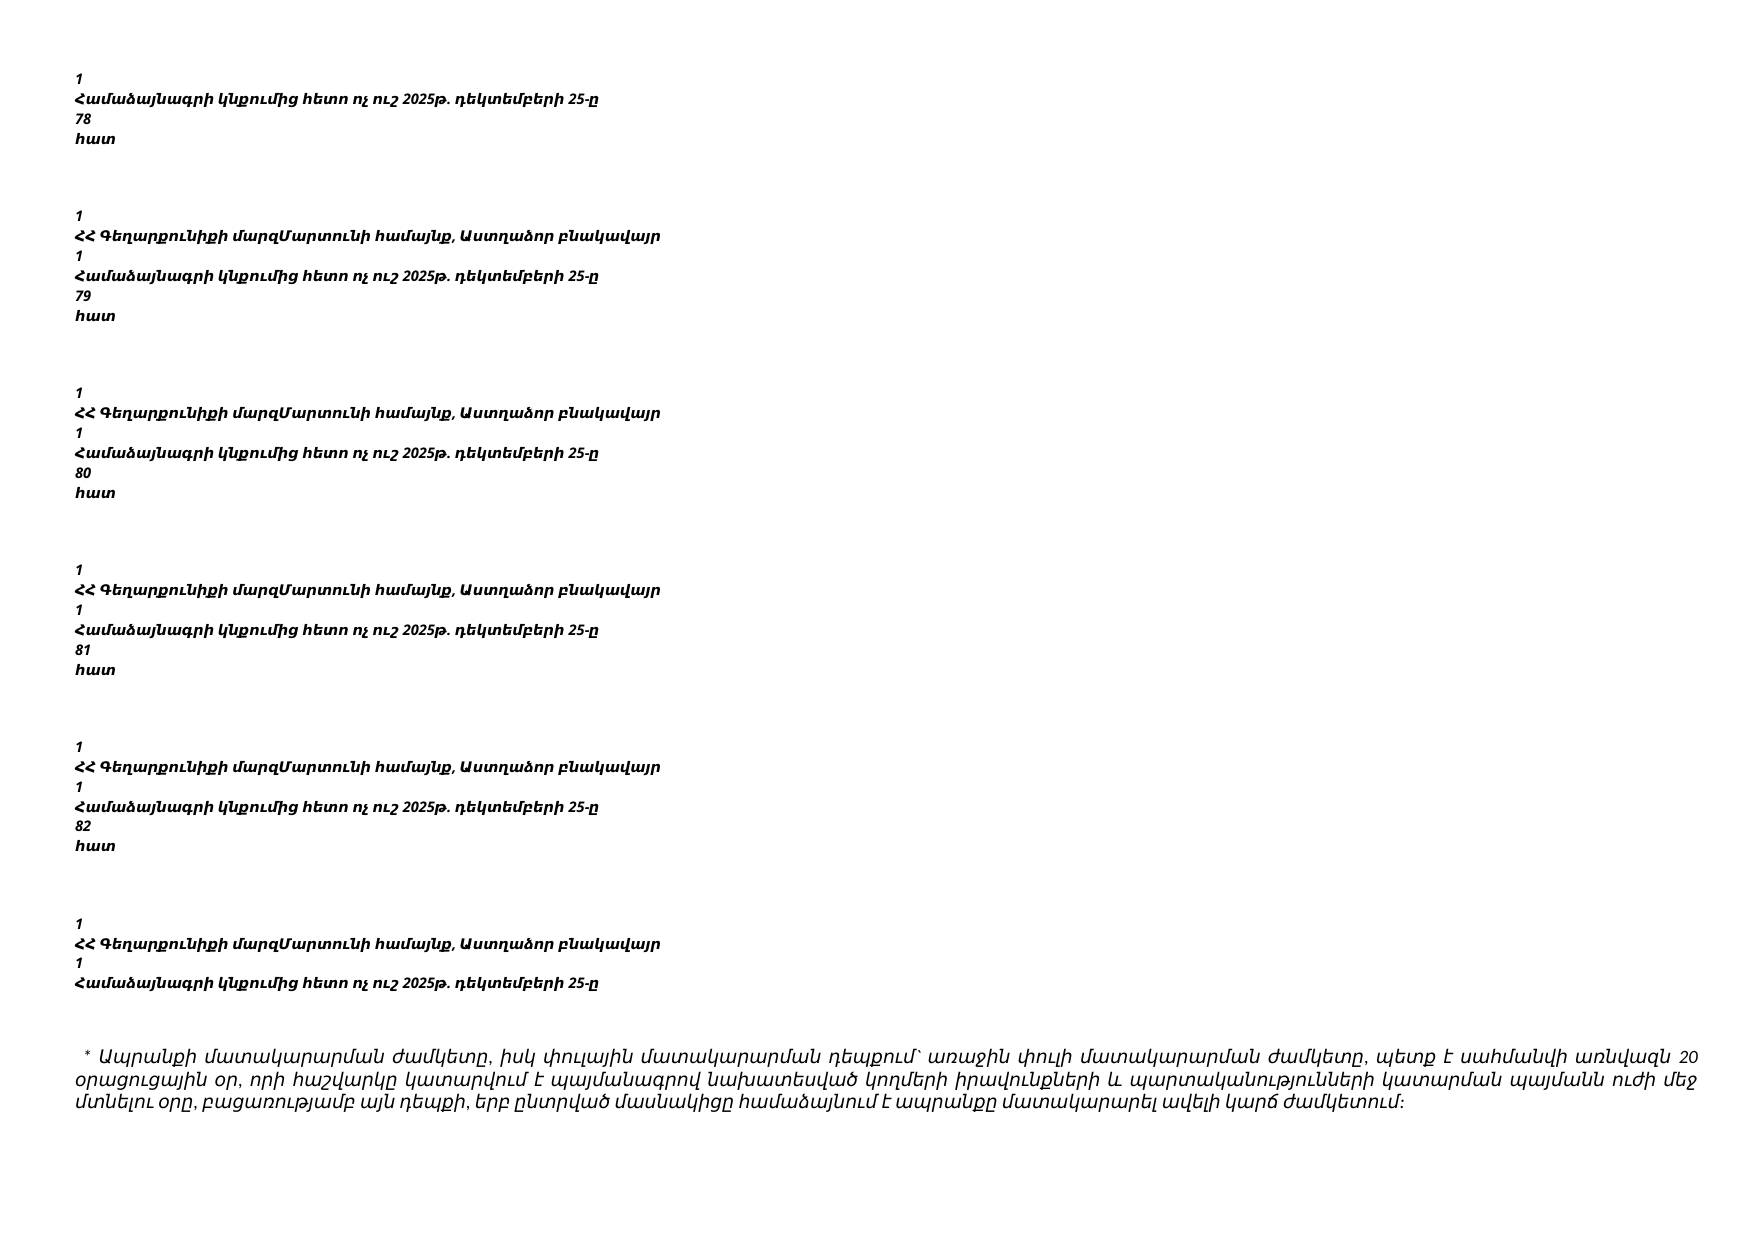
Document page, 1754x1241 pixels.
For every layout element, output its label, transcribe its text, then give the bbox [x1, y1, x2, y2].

text * Ապրանքի մատակարարման ժամկետը, իսկ փուլային մատակարարման դեպքում` առաջին փուլի մատակարարման ժամկետը, պետք է սահմանվի առնվազն 20 օրացուցային օր, որի հաշվարկը կատարվում է պայմանագրով նախատեսված կողմերի իրավունքների և պարտականությունների կատարման պայմանն ուժի մեջ մտնելու օրը, բացառությամբ այն դեպքի, երբ ընտրված մասնակիցը համաձայնում է ապրանքը մատակարարել ավելի կարճ ժամկետում: [75, 1045, 1698, 1113]
